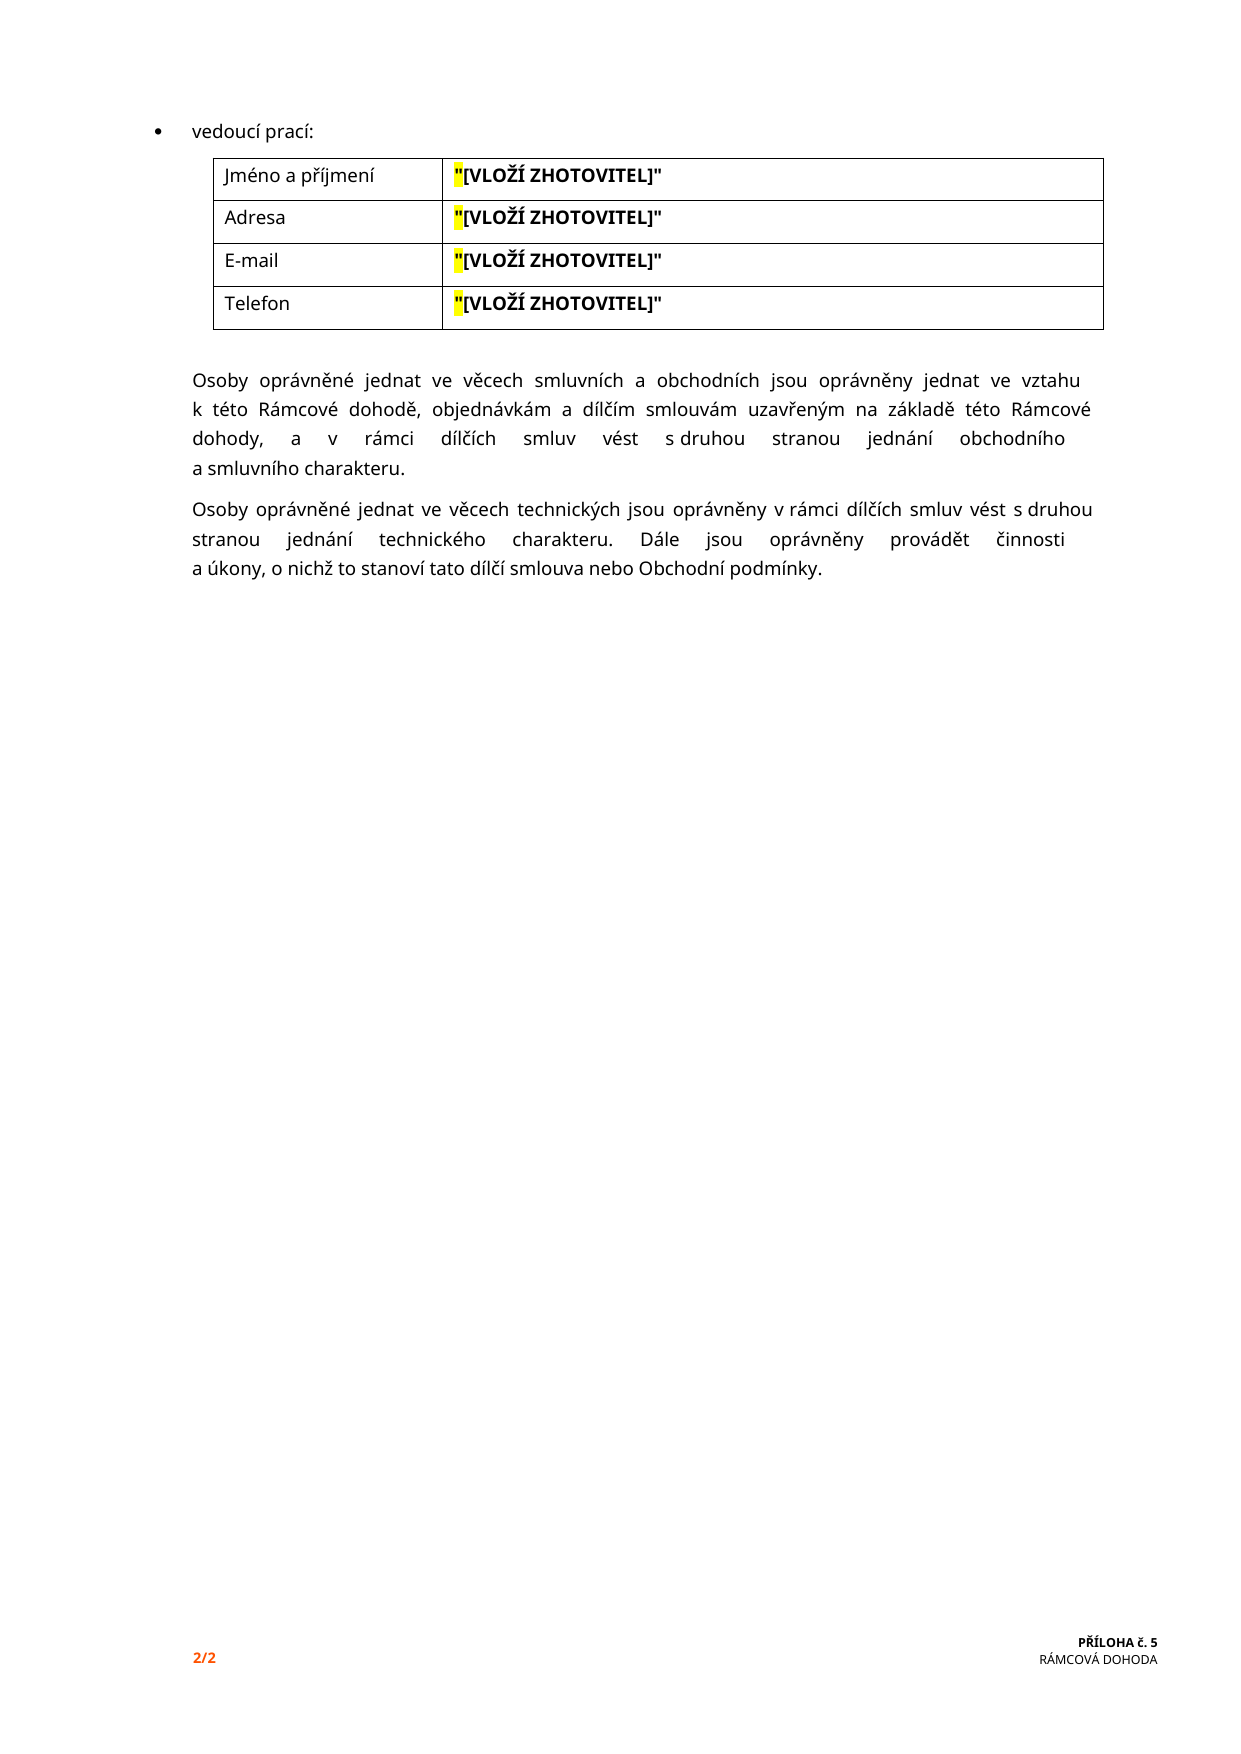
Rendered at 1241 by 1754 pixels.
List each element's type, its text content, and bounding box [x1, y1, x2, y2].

text Osoby oprávněné jednat ve věcech smluvních a obchodních jsou oprávněny jednat ve vztahu k této Rámcové dohodě, objednávkám a dílčím smlouvám uzavřeným na základě této Rámcové dohody, a v rámci dílčích smluv vést s druhou stranou jednání obchodního a smluvního charakteru. [192, 367, 1093, 480]
table_cell Telefon [214, 287, 442, 328]
table_cell [443, 201, 1103, 243]
table_cell [443, 244, 1103, 286]
table_header [443, 159, 1103, 200]
table_header Jméno a příjmení [214, 159, 442, 200]
table_cell [443, 287, 1103, 328]
list vedoucí prací: [155, 114, 1093, 145]
table_cell E-mail [214, 244, 442, 286]
text Osoby oprávněné jednat ve věcech technických jsou oprávněny v rámci dílčích smluv vést s druhou stranou jednání technického charakteru. Dále jsou oprávněny provádět činnosti a úkony, o nichž to stanoví tato dílčí smlouva nebo Obchodní podmínky. [192, 497, 1093, 581]
table_cell Adresa [214, 201, 442, 243]
